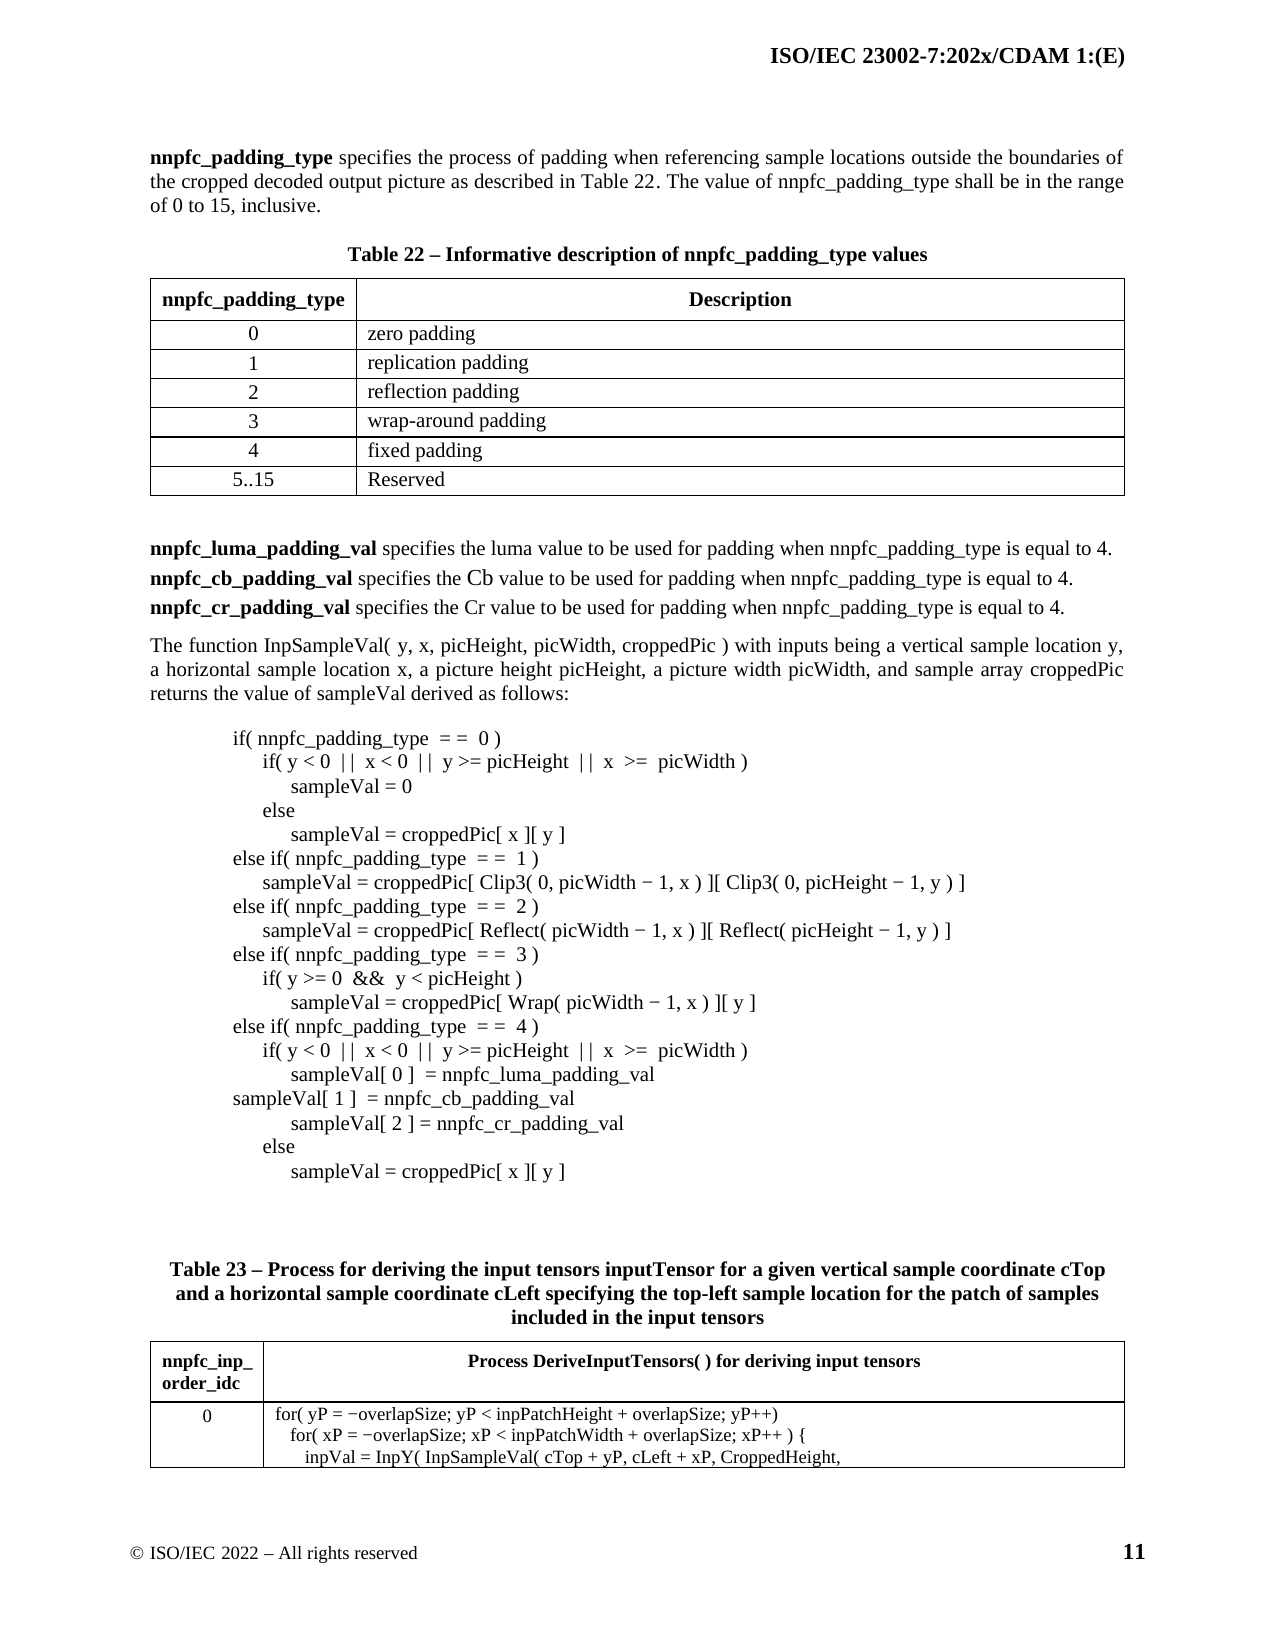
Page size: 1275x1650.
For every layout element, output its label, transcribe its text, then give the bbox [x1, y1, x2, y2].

table_cell replication padding [357, 350, 1124, 378]
table_cell 1 [151, 350, 356, 378]
text Table 23 – Process for deriving the input tensors inputTensor for a given vertical sample coordinate cTop and a horizontal sample coordinate cLeft specifying the top-left sample location for the patch of samples included in the input tensors [150, 1257, 1125, 1329]
text The function InpSampleVal( y, x, picHeight, picWidth, croppedPic ) with inputs being a vertical sample location y, a horizontal sample location x, a picture height picHeight, a picture width picWidth, and sample array croppedPic returns the value of sampleVal derived as follows: [150, 633, 1125, 705]
table_cell zero padding [357, 321, 1124, 349]
text Table 22 – Informative description of nnpfc_padding_type values [150, 242, 1125, 266]
table_cell 4 [151, 438, 356, 466]
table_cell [264, 1403, 1124, 1467]
table_cell 5..15 [151, 467, 356, 495]
text nnpfc_padding_type specifies the process of padding when referencing sample locations outside the boundaries of the cropped decoded output picture as described in Table 22. The value of nnpfc_padding_type shall be in the range of 0 to 15, inclusive. [150, 145, 1125, 217]
table_cell 3 [151, 408, 356, 436]
table_cell 0 [151, 1403, 263, 1467]
table_cell wrap-around padding [357, 408, 1124, 436]
text nnpfc_cr_padding_val specifies the Cr value to be used for padding when nnpfc_padding_type is equal to 4. [150, 595, 1125, 619]
table_cell 2 [151, 379, 356, 407]
table_cell reflection padding [357, 379, 1124, 407]
table_cell fixed padding [357, 438, 1124, 466]
table_header nnpfc_padding_type [151, 279, 356, 320]
table_header nnpfc_inp_ order_idc [151, 1342, 263, 1401]
table_header Description [357, 279, 1124, 320]
table_cell 0 [151, 321, 356, 349]
text nnpfc_luma_padding_val specifies the luma value to be used for padding when nnpfc_padding_type is equal to 4. [150, 536, 1125, 560]
table_cell Reserved [357, 467, 1124, 495]
table_header Process DeriveInputTensors( ) for deriving input tensors [264, 1342, 1124, 1401]
text if( nnpfc_padding_type = = 0 ) if( y < 0 | | x < 0 | | y >= picHeight | | x >= picWidth ) sampleVal = 0 else sampleVal = croppedPic[ x ][ y ] (82) else if( nnpfc_padding_type = = 1 ) sampleVal = croppedPic[ Clip3( 0, picWidth − 1, x ) ][ Clip3( 0, picHeight − 1, y ) ] else if( nnpfc_padding_type = = 2 ) sampleVal = croppedPic[ Reflect( picWidth − 1, x ) ][ Reflect( picHeight − 1, y ) ] else if( nnpfc_padding_type = = 3 ) if( y >= 0 && y < picHeight ) sampleVal = croppedPic[ Wrap( picWidth − 1, x ) ][ y ] else if( nnpfc_padding_type = = 4 ) if( y < 0 | | x < 0 | | y >= picHeight | | x >= picWidth ) sampleVal[ 0 ] = nnpfc_luma_padding_val sampleVal[ 1 ] = nnpfc_cb_padding_val sampleVal[ 2 ] = nnpfc_cr_padding_val else sampleVal = croppedPic[ x ][ y ] [233, 725, 1125, 1183]
text nnpfc_cb_padding_val specifies the Cb value to be used for padding when nnpfc_padding_type is equal to 4. [150, 564, 1125, 591]
